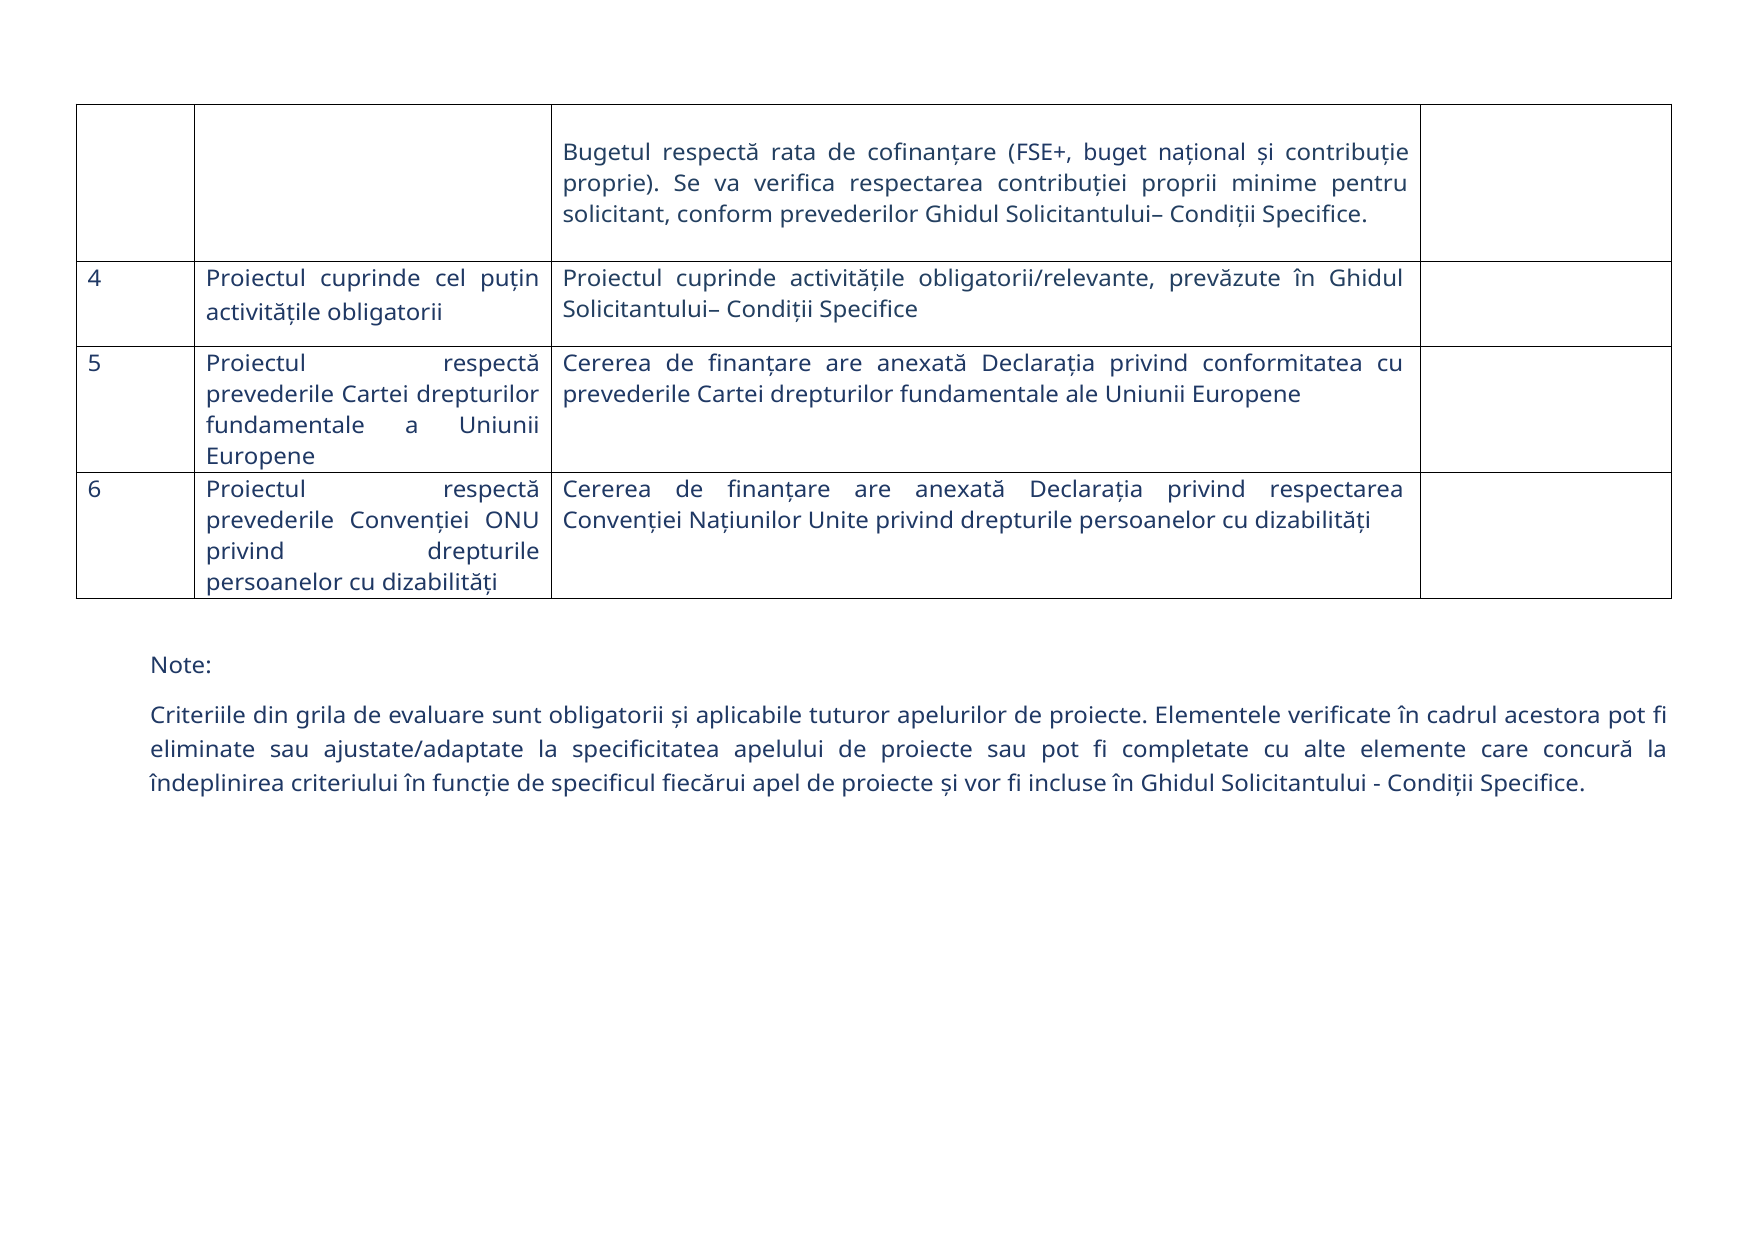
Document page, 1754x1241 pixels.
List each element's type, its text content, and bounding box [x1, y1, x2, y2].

table_cell 6 [77, 473, 194, 598]
table_cell 3 [77, 105, 194, 261]
table_cell Cererea de finanțare are anexată Declarația privind conformitatea cu prevederile Cartei drepturilor fundamentale ale Uniunii Europene [552, 347, 1420, 472]
table_cell [1421, 347, 1671, 472]
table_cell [195, 105, 551, 261]
table_cell [1421, 262, 1671, 346]
text Note: [150, 649, 1669, 680]
table_cell [1421, 473, 1671, 598]
table_cell Cererea de finanțare are anexată Declarația privind respectarea Convenției Națiunilor Unite privind drepturile persoanelor cu dizabilități [552, 473, 1420, 598]
table_cell Proiectul respectă prevederile Convenției ONU privind drepturile persoanelor cu dizabilități [195, 473, 551, 598]
table_cell Proiectul cuprinde activitățile obligatorii/relevante, prevăzute în Ghidul Solicitantului– Condiții Specifice [552, 262, 1420, 346]
text Criteriile din grila de evaluare sunt obligatorii și aplicabile tuturor apelurilor de proiecte. Elementele verificate în cadrul acestora pot fi eliminate sau ajustate/adaptate la specificitatea apelului de proiecte sau pot fi completate cu alte elemente care concură la îndeplinirea criteriului în funcție de specificul fiecărui apel de proiecte şi vor fi incluse în Ghidul Solicitantului - Condiții Specifice. [150, 699, 1669, 798]
table_cell 5 [77, 347, 194, 472]
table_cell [552, 105, 1420, 261]
table_cell Proiectul cuprinde cel puțin activitățile obligatorii [195, 262, 551, 346]
table_cell Proiectul respectă prevederile Cartei drepturilor fundamentale a Uniunii Europene [195, 347, 551, 472]
table_cell [1421, 105, 1671, 261]
table_cell 4 [77, 262, 194, 346]
